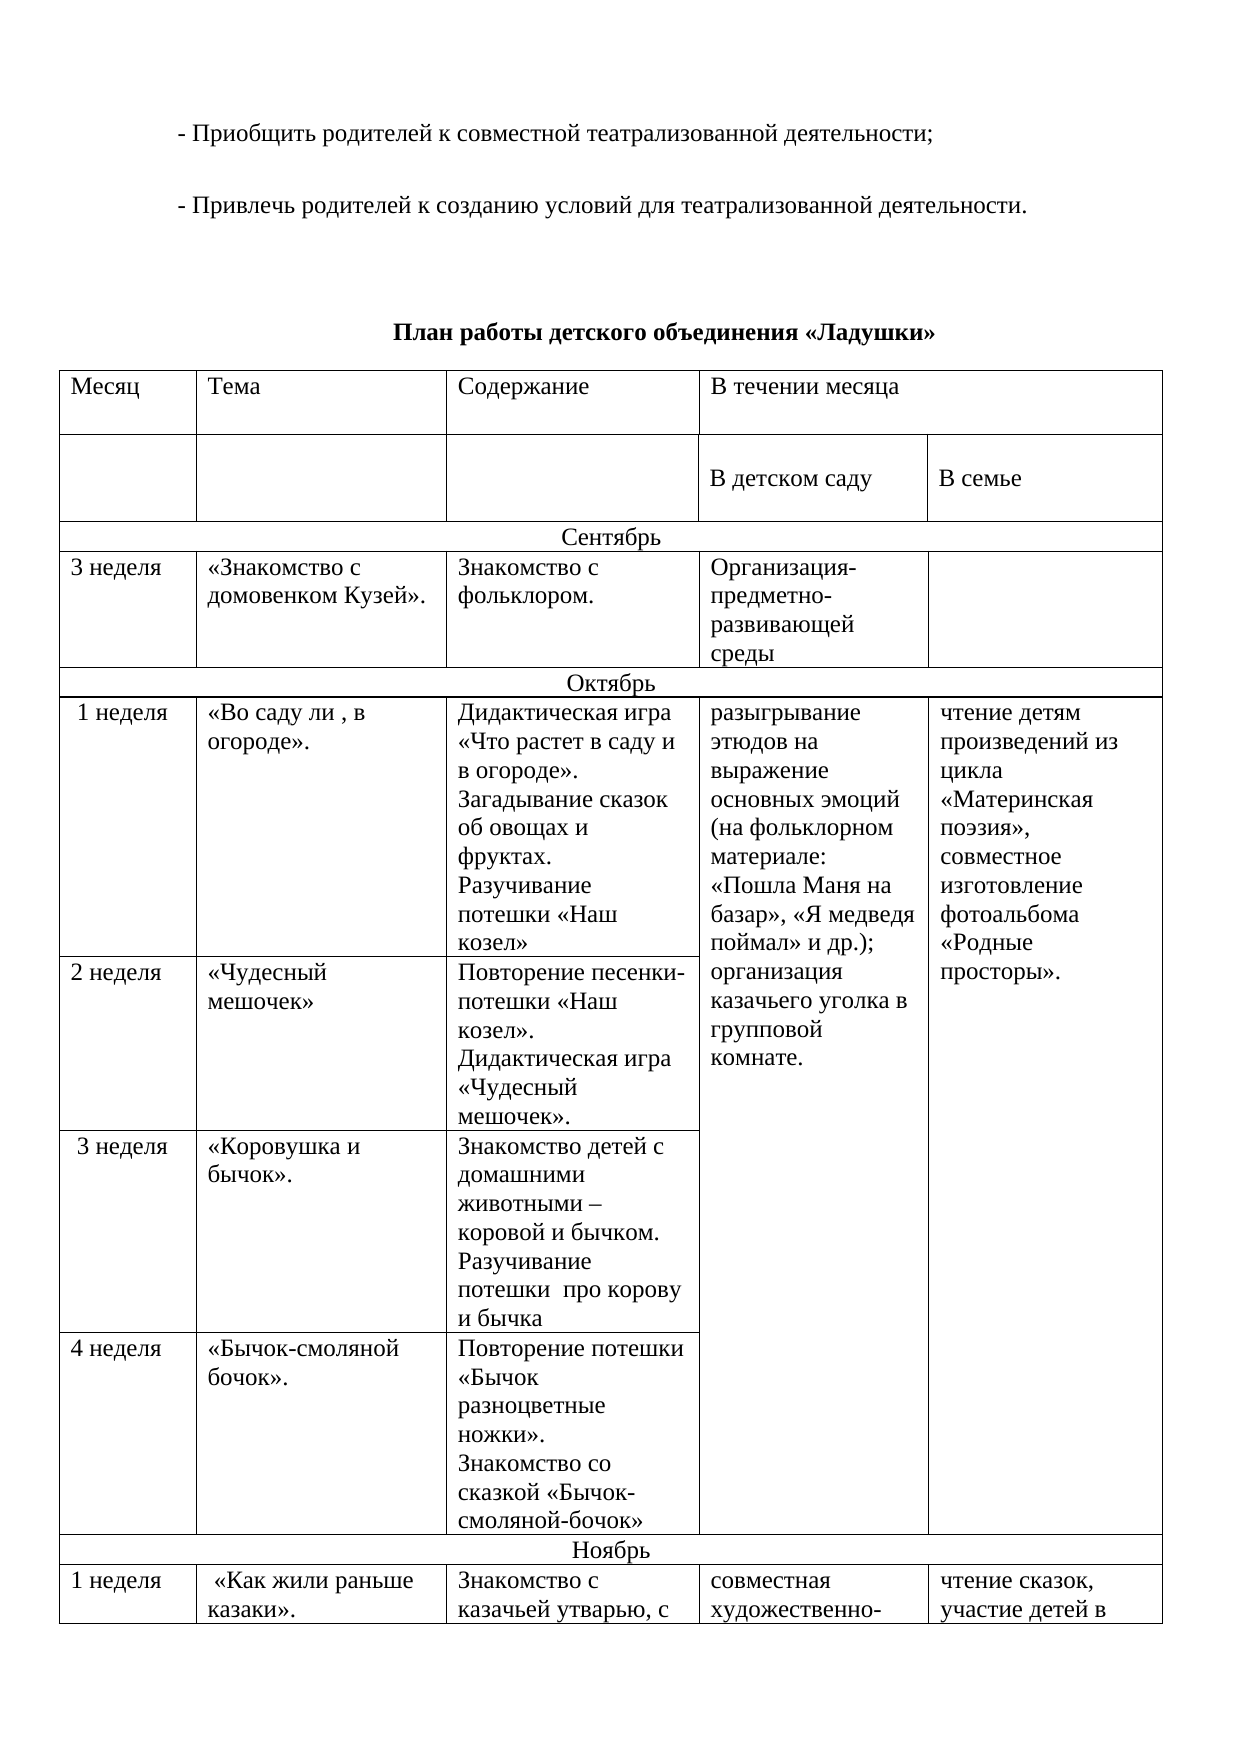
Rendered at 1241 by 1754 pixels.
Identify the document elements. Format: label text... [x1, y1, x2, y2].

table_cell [700, 1565, 928, 1623]
table_header Тема [197, 371, 446, 433]
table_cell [929, 1565, 1162, 1623]
table_cell Октябрь [60, 668, 1162, 696]
table_cell «Чудесный мешочек» [197, 957, 446, 1130]
table_cell Знакомство детей с домашними животными – коровой и бычком. Разучивание потешки про корову и бычка [447, 1131, 699, 1332]
table_header В течении месяца [700, 371, 1162, 433]
table_cell 3 неделя [60, 552, 196, 667]
text - Привлечь родителей к созданию условий для театрализованной деятельности. [177, 190, 1152, 219]
table_cell Сентябрь [60, 522, 1162, 551]
table_cell 3 неделя [60, 1131, 196, 1332]
text План работы детского объединения «Ладушки» [177, 317, 1152, 345]
table_cell 1 неделя [60, 698, 196, 956]
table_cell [447, 1565, 699, 1623]
table_cell «Во саду ли , в огороде». [197, 698, 446, 956]
table_cell [197, 435, 446, 521]
table_cell Знакомство с фольклором. [447, 552, 699, 667]
table_cell чтение детям произведений из цикла «Материнская поэзия», совместное изготовление фотоальбома «Родные просторы». [929, 698, 1162, 1534]
table_cell [929, 552, 1162, 667]
table_header Месяц [60, 371, 196, 433]
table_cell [197, 1565, 446, 1623]
table_cell 4 неделя [60, 1333, 196, 1534]
table_cell 1 неделя [60, 1565, 196, 1623]
table_cell разыгрывание этюдов на выражение основных эмоций (на фольклорном материале: «Пошла Маня на базар», «Я медведя поймал» и др.); организация казачьего уголка в групповой комнате. [700, 698, 928, 1534]
table_cell 2 неделя [60, 957, 196, 1130]
table_cell [447, 435, 698, 521]
table_cell В детском саду [699, 435, 927, 521]
text - Приобщить родителей к совместной театрализованной деятельности; [177, 118, 1152, 147]
table_cell Ноябрь [60, 1535, 1162, 1564]
table_cell Организация-предметно-развивающей среды [700, 552, 928, 667]
table_cell «Знакомство с домовенком Кузей». [197, 552, 446, 667]
table_cell Повторение потешки «Бычок разноцветные ножки». Знакомство со сказкой «Бычок-смоляной-бочок» [447, 1333, 699, 1534]
table_cell «Коровушка и бычок». [197, 1131, 446, 1332]
table_cell Дидактическая игра «Что растет в саду и в огороде». Загадывание сказок об овощах и фруктах. Разучивание потешки «Наш козел» [447, 698, 699, 956]
table_header Содержание [447, 371, 699, 433]
table_cell [60, 435, 196, 521]
table_cell В семье [928, 435, 1162, 521]
table_cell «Бычок-смоляной бочок». [197, 1333, 446, 1534]
table_cell Повторение песенки-потешки «Наш козел». Дидактическая игра «Чудесный мешочек». [447, 957, 699, 1130]
